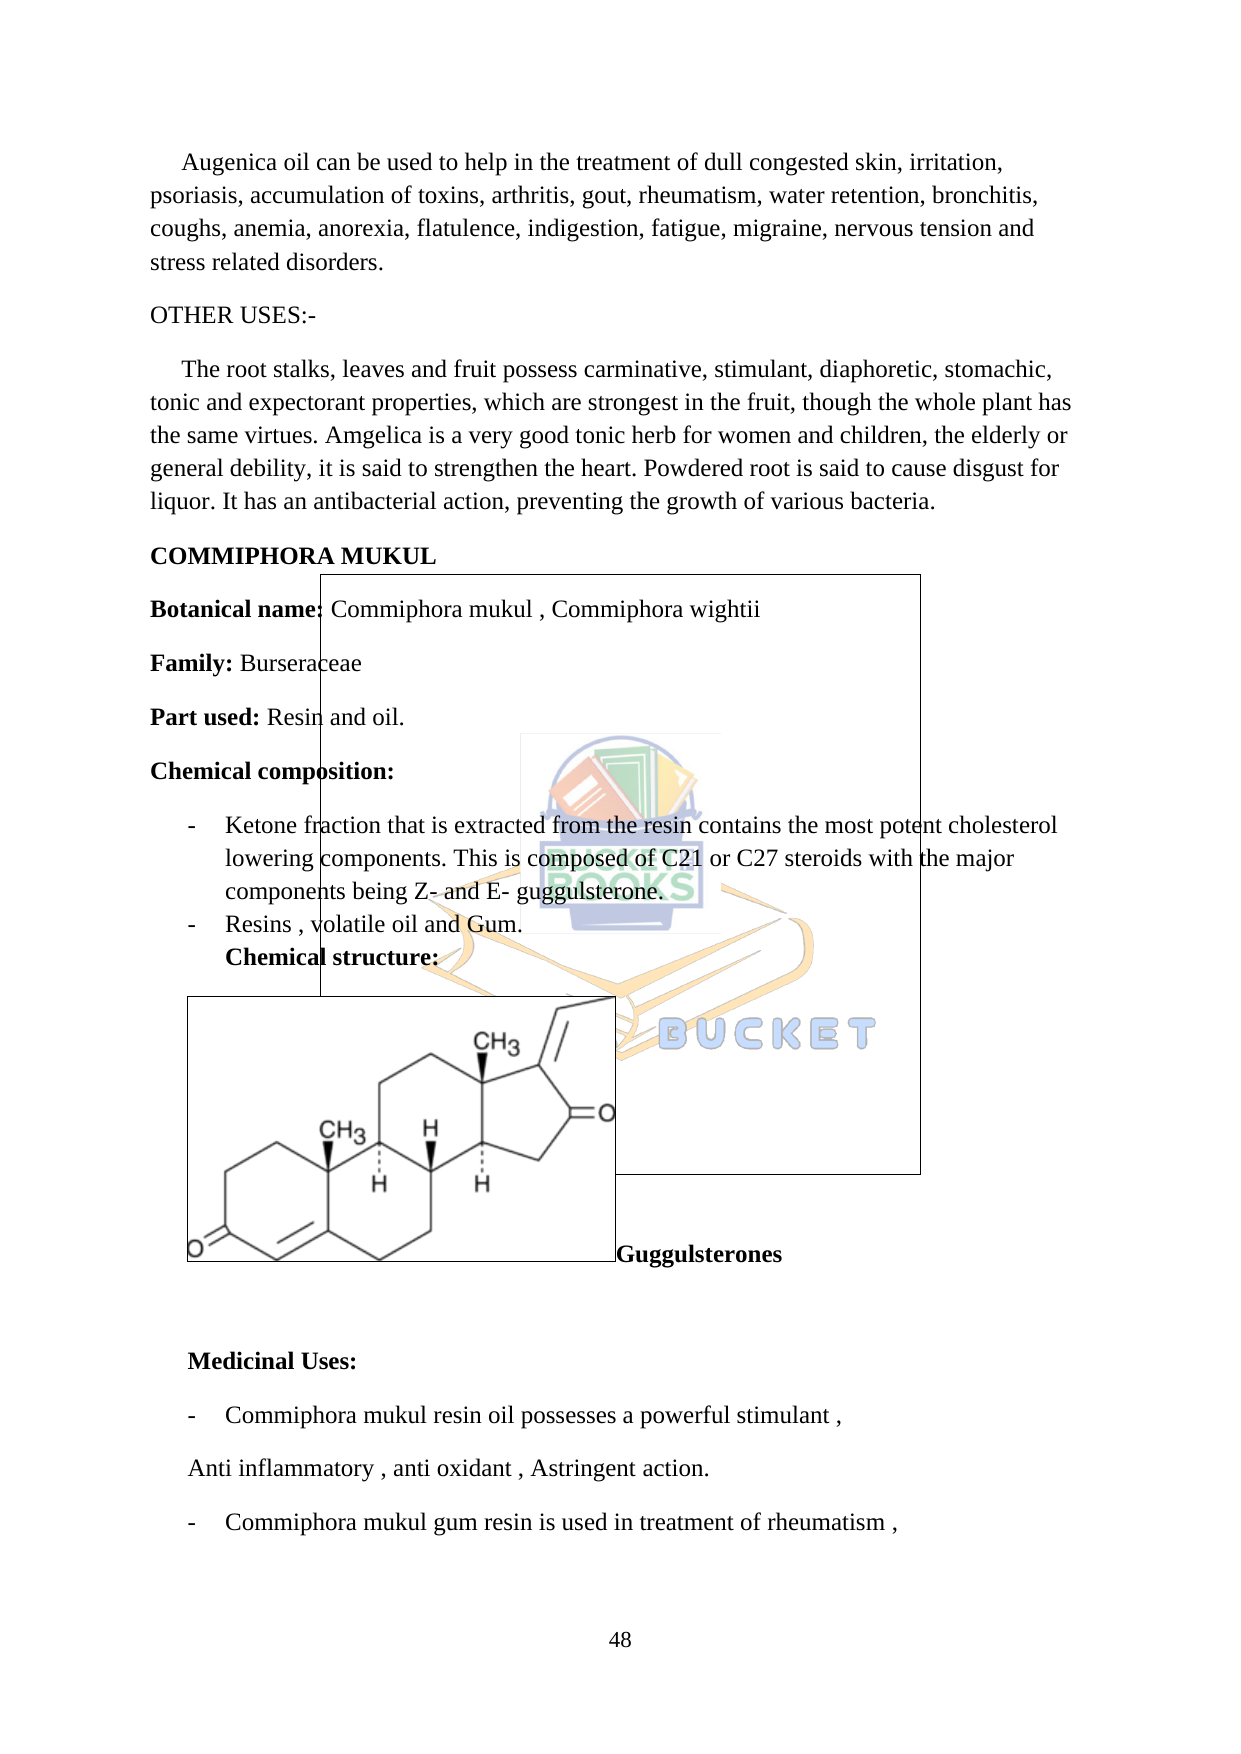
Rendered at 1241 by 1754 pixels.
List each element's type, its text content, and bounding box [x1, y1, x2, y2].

subtitle Chemical structure: [225, 942, 1101, 971]
subtitle COMMIPHORA MUKUL [150, 541, 1101, 569]
picture [321, 905, 920, 909]
list Commiphora mukul gum resin is used in treatment of rheumatism , [187, 1507, 1101, 1536]
picture [321, 623, 920, 810]
list Resins , volatile oil and Gum. [187, 909, 1101, 938]
picture [321, 938, 920, 942]
text Botanical name: Commiphora mukul , Commiphora wightii [150, 594, 1101, 623]
picture [321, 971, 920, 1174]
text The root stalks, leaves and fruit possess carminative, stimulant, diaphoretic, stomachic, tonic and expectorant properties, which are strongest in the fruit, though the whole plant has the same virtues. Amgelica is a very good tonic herb for women and children, the elderly or general debility, it is said to strengthen the heart. Powdered root is said to cause disgust for liquor. It has an antibacterial action, preventing the growth of various bacteria. [150, 354, 1074, 515]
list Commiphora mukul resin oil possesses a powerful stimulant , Anti inflammatory , anti oxidant , Astringent action. [187, 1400, 843, 1482]
text OTHER USES:- [150, 300, 1101, 329]
text Augenica oil can be used to help in the treatment of dull congested skin, irritation, psoriasis, accumulation of toxins, arthritis, gout, rheumatism, water retention, bronchitis, coughs, anemia, anorexia, flatulence, indigestion, fatigue, migraine, nervous tension and stress related disorders. [150, 147, 1040, 275]
list Ketone fraction that is extracted from the resin contains the most potent cholesterol lowering components. This is composed of C21 or C27 steroids with the major components being Z- and E- guggulsterone. [187, 810, 1058, 905]
text Family: Burseraceae Part used: Resin and oil. Chemical composition: [150, 648, 407, 785]
text Medicinal Uses: [187, 1346, 1101, 1375]
picture [188, 997, 615, 1261]
picture [321, 575, 920, 594]
text Guggulsterones [616, 1239, 1101, 1267]
